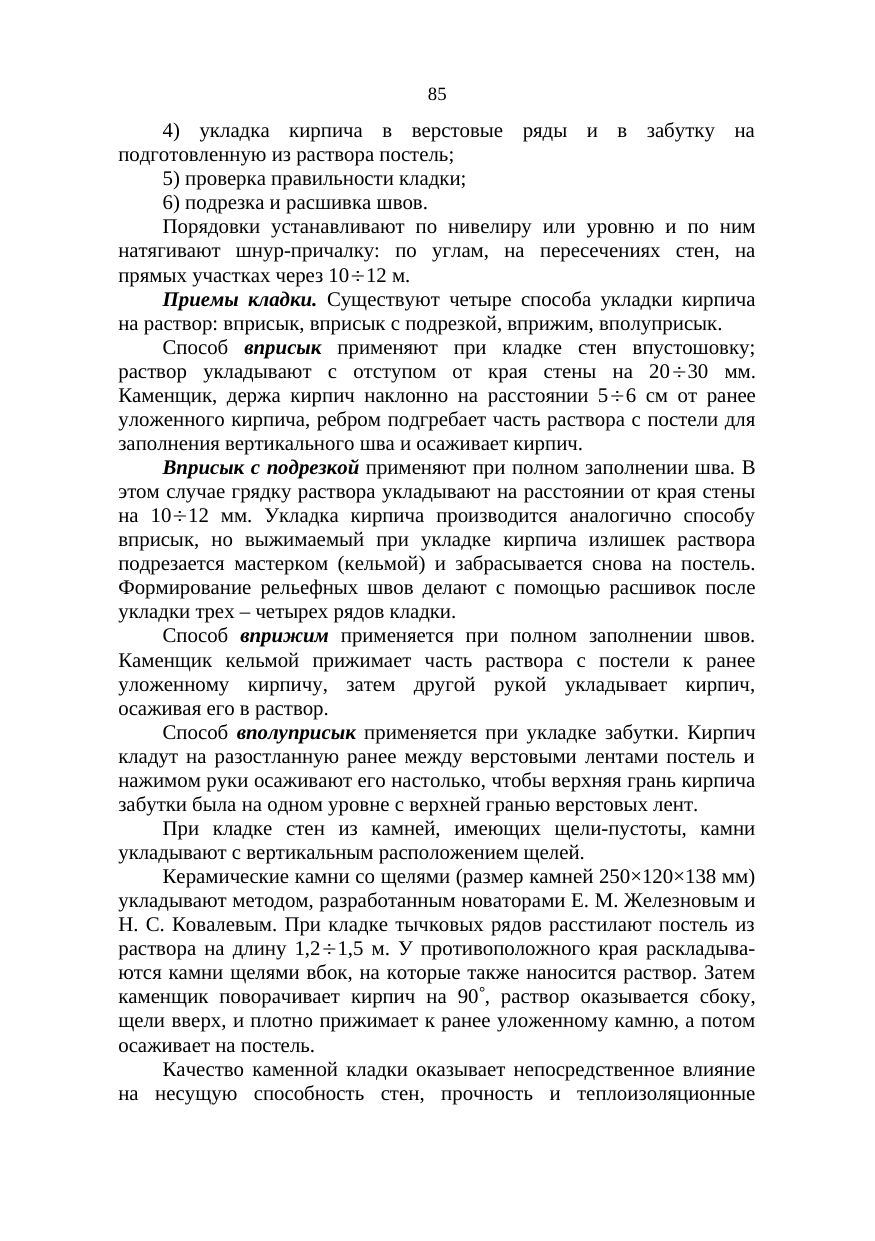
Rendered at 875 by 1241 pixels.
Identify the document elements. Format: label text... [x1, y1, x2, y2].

text Способ вприжим применяется при полном заполнении швов. Каменщик кельмой прижимает часть раствора с постели к ранее уложенному кирпичу, затем другой рукой укладывает кирпич, осаживая его в раствор. [118, 623, 756, 720]
text Приемы кладки. Существуют четыре способа укладки кирпича на раствор: вприсык, вприсык с подрезкой, вприжим, вполуприсык. [118, 287, 756, 335]
text Способ вприсык применяют при кладке стен впустошовку; раствор укладывают с отступом от края стены на 2030 мм. Каменщик, держа кирпич наклонно на расстоянии 56 см от ранее уложенного кирпича, ребром подгребает часть раствора с постели для заполнения вертикального шва и осаживает кирпич. [118, 335, 756, 455]
text Способ вполуприсык применяется при укладке забутки. Кирпич кладут на разостланную ранее между верстовыми лентами постель и нажимом руки осаживают его настолько, чтобы верхняя грань кирпича забутки была на одном уровне с верхней гранью верстовых лент. [118, 720, 756, 816]
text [118, 1057, 756, 1105]
text Вприсык с подрезкой применяют при полном заполнении шва. В этом случае грядку раствора укладывают на расстоянии от края стены на 1012 мм. Укладка кирпича производится аналогично способу вприсык, но выжимаемый при укладке кирпича излишек раствора подрезается мастерком (кельмой) и забрасывается снова на постель. Формирование рельефных швов делают с помощью расшивок после укладки трех – четырех рядов кладки. [118, 455, 756, 623]
text 4) укладка кирпича в верстовые ряды и в забутку на подготовленную из раствора постель; [118, 118, 756, 166]
text 6) подрезка и расшивка швов. [118, 190, 756, 214]
text Порядовки устанавливают по нивелиру или уровню и по ним натягивают шнур-причалку: по углам, на пересечениях стен, на прямых участках через 1012 м. [118, 214, 756, 287]
text При кладке стен из камней, имеющих щели-пустоты, камни укладывают с вертикальным расположением щелей. [118, 816, 756, 864]
text 5) проверка правильности кладки; [118, 166, 756, 190]
text Керамические камни со щелями (размер камней 250×120×138 мм) укладывают методом, разработанным новаторами Е. М. Железновым и Н. С. Ковалевым. При кладке тычковых рядов расстилают постель из раствора на длину 1,21,5 м. У противоположного края раскладыва-ются камни щелями вбок, на которые также наносится раствор. Затем каменщик поворачивает кирпич на 90, раствор оказывается сбоку, щели вверх, и плотно прижимает к ранее уложенному камню, а потом осаживает на постель. [118, 864, 756, 1057]
